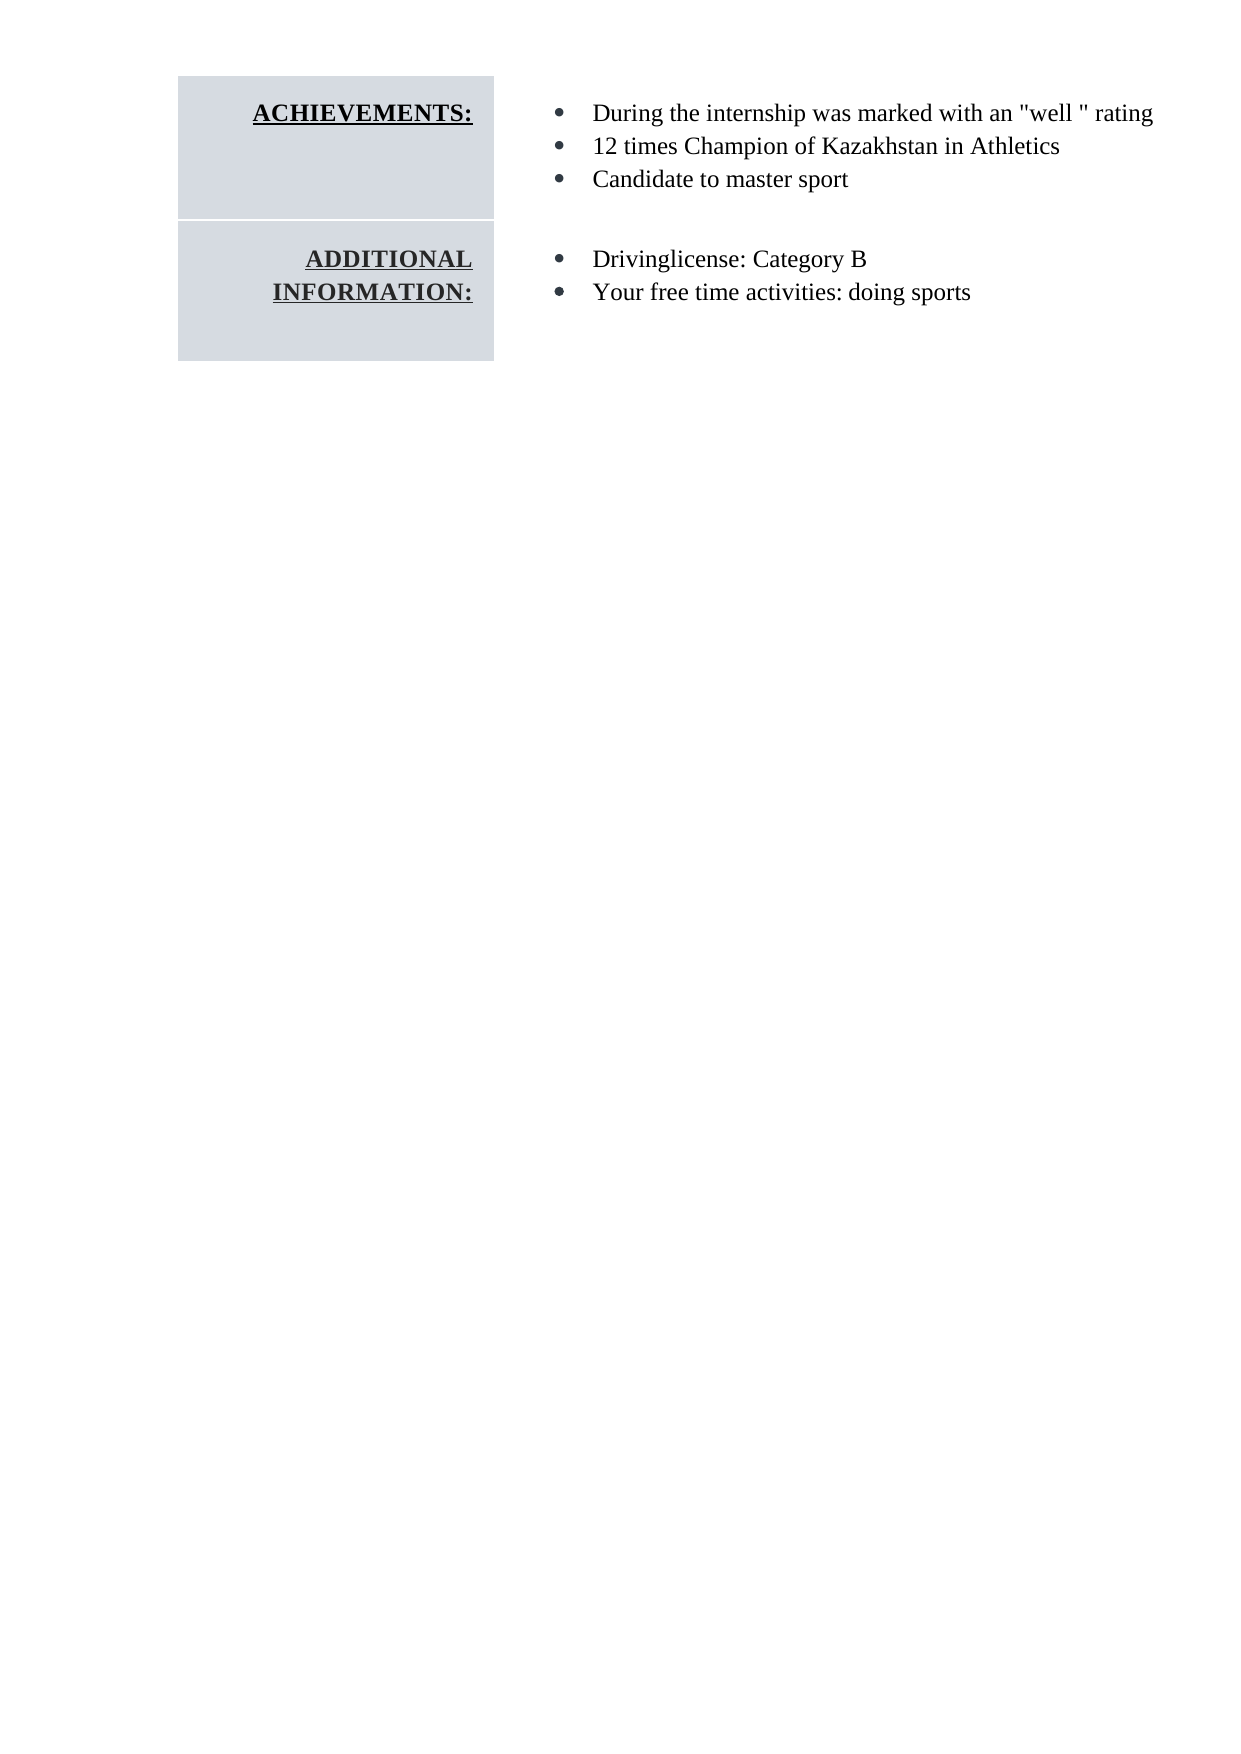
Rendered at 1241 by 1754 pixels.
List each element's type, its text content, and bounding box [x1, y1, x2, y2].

table_cell ACHIEVEMENTS: [178, 76, 494, 219]
table_cell Drivinglicense: Category B Your free time activities: doing sports [496, 221, 1239, 361]
table_cell ADDITIONAL INFORMATION: [178, 221, 494, 361]
table_cell During the internship was marked with an "well " rating 12 times Champion of Kazakhstan in Athletics Candidate to master sport [496, 76, 1239, 219]
